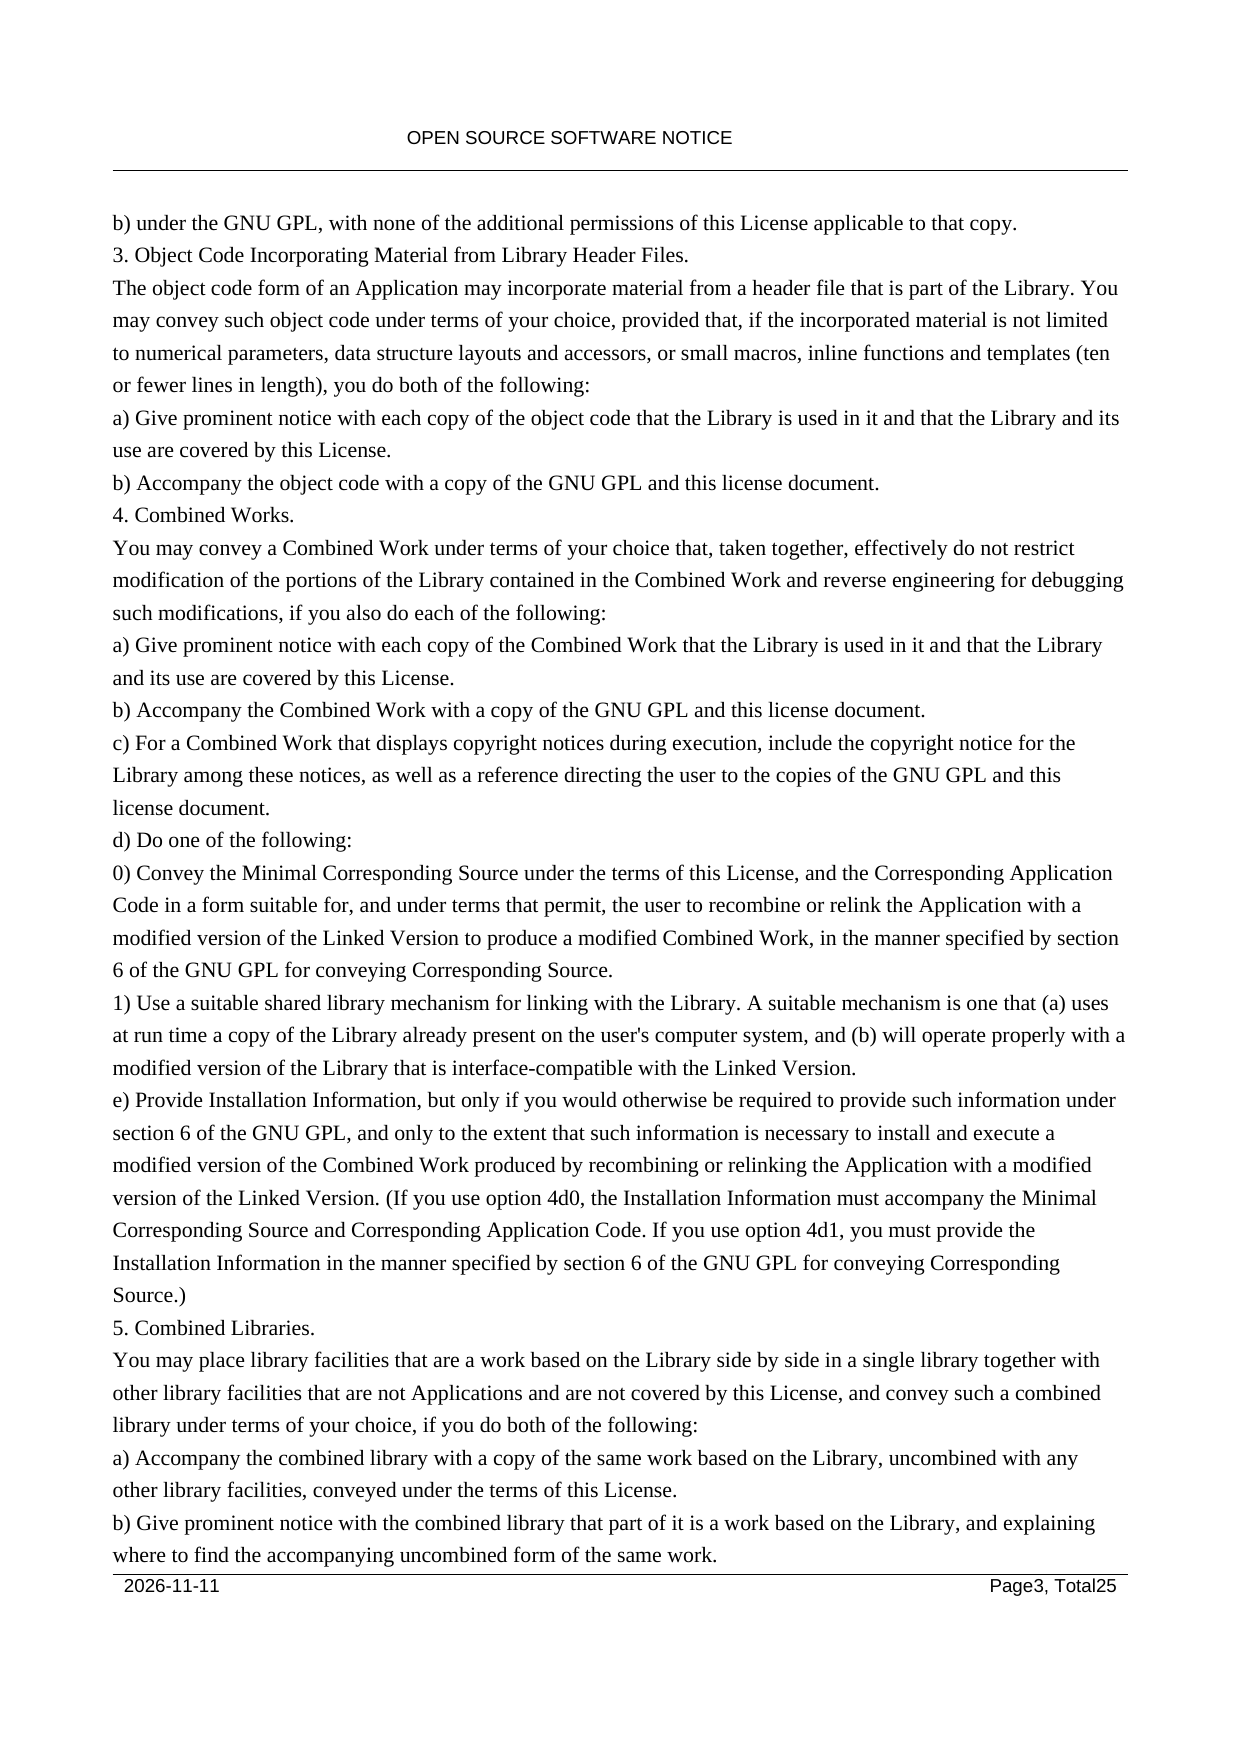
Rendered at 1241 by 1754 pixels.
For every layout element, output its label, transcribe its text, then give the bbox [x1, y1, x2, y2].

text You may convey a Combined Work under terms of your choice that, taken together, effectively do not restrict modification of the portions of the Library contained in the Combined Work and reverse engineering for debugging such modifications, if you also do each of the following: [112, 531, 1128, 629]
text 0) Convey the Minimal Corresponding Source under the terms of this License, and the Corresponding Application Code in a form suitable for, and under terms that permit, the user to recombine or relink the Application with a modified version of the Linked Version to produce a modified Combined Work, in the manner specified by section 6 of the GNU GPL for conveying Corresponding Source. [112, 856, 1128, 986]
text b) Give prominent notice with the combined library that part of it is a work based on the Library, and explaining where to find the accompanying uncombined form of the same work. [112, 1506, 1128, 1571]
text a) Give prominent notice with each copy of the object code that the Library is used in it and that the Library and its use are covered by this License. [112, 401, 1128, 466]
text d) Do one of the following: [112, 824, 1128, 856]
text The object code form of an Application may incorporate material from a header file that is part of the Library. You may convey such object code under terms of your choice, provided that, if the incorporated material is not limited to numerical parameters, data structure layouts and accessors, or small macros, inline functions and templates (ten or fewer lines in length), you do both of the following: [112, 271, 1128, 401]
text b) Accompany the object code with a copy of the GNU GPL and this license document. [112, 466, 1128, 499]
text 4. Combined Works. [112, 499, 1128, 531]
text a) Give prominent notice with each copy of the Combined Work that the Library is used in it and that the Library and its use are covered by this License. [112, 629, 1128, 694]
text You may place library facilities that are a work based on the Library side by side in a single library together with other library facilities that are not Applications and are not covered by this License, and convey such a combined library under terms of your choice, if you do both of the following: [112, 1344, 1128, 1441]
text b) Accompany the Combined Work with a copy of the GNU GPL and this license document. [112, 694, 1128, 726]
text e) Provide Installation Information, but only if you would otherwise be required to provide such information under section 6 of the GNU GPL, and only to the extent that such information is necessary to install and execute a modified version of the Combined Work produced by recombining or relinking the Application with a modified version of the Linked Version. (If you use option 4d0, the Installation Information must accompany the Minimal Corresponding Source and Corresponding Application Code. If you use option 4d1, you must provide the Installation Information in the manner specified by section 6 of the GNU GPL for conveying Corresponding Source.) [112, 1084, 1128, 1311]
text 3. Object Code Incorporating Material from Library Header Files. [112, 239, 1128, 271]
text c) For a Combined Work that displays copyright notices during execution, include the copyright notice for the Library among these notices, as well as a reference directing the user to the copies of the GNU GPL and this license document. [112, 726, 1128, 824]
text 5. Combined Libraries. [112, 1311, 1128, 1344]
text b) under the GNU GPL, with none of the additional permissions of this License applicable to that copy. [112, 206, 1128, 239]
text a) Accompany the combined library with a copy of the same work based on the Library, uncombined with any other library facilities, conveyed under the terms of this License. [112, 1441, 1128, 1506]
text 1) Use a suitable shared library mechanism for linking with the Library. A suitable mechanism is one that (a) uses at run time a copy of the Library already present on the user's computer system, and (b) will operate properly with a modified version of the Library that is interface-compatible with the Linked Version. [112, 986, 1128, 1084]
